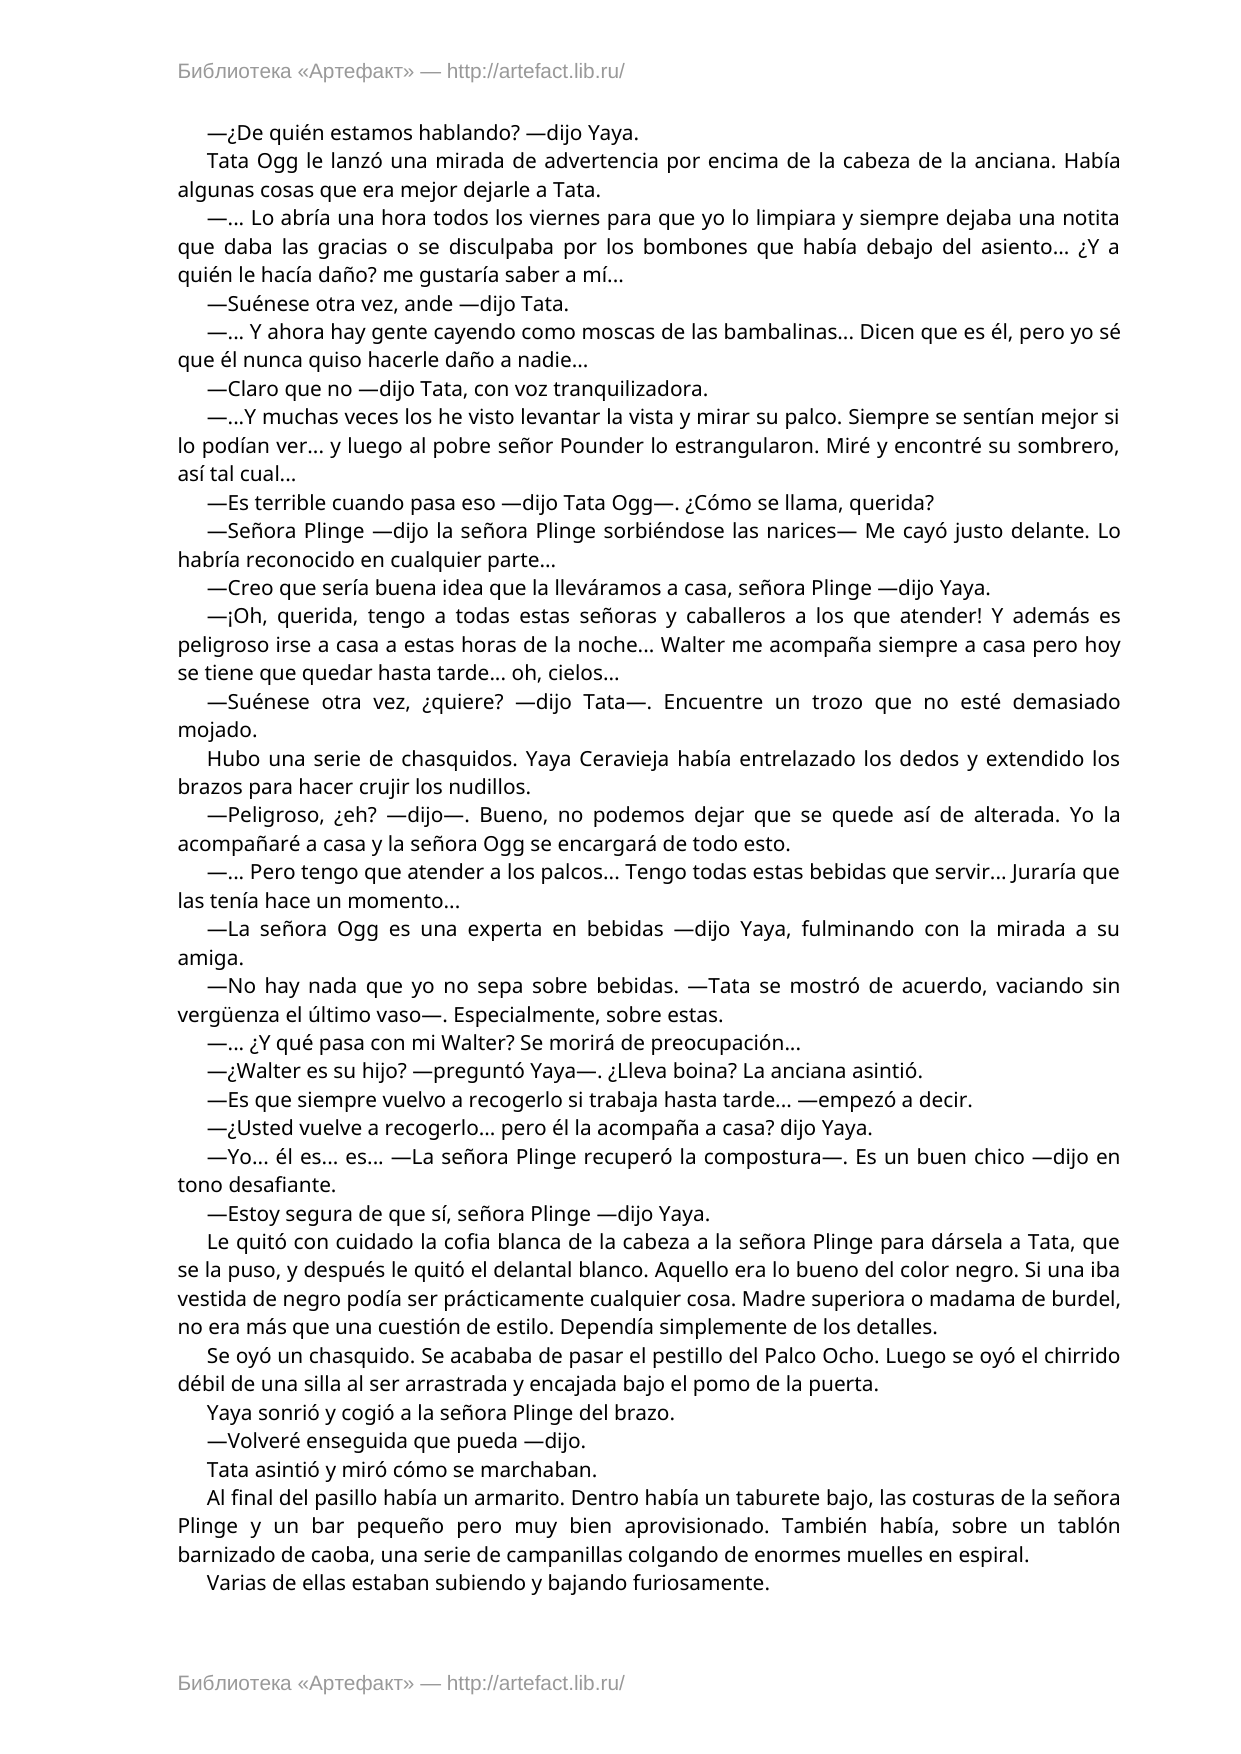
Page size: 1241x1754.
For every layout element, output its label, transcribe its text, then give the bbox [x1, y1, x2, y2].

text —... Lo abría una hora todos los viernes para que yo lo limpiara y siempre dejaba una notita que daba las gracias o se disculpaba por los bombones que había debajo del asiento... ¿Y a quién le hacía daño? me gustaría saber a mí... [177, 203, 1122, 289]
text Se oyó un chasquido. Se acababa de pasar el pestillo del Palco Ocho. Luego se oyó el chirrido débil de una silla al ser arrastrada y encajada bajo el pomo de la puerta. [177, 1341, 1122, 1398]
text Le quitó con cuidado la cofia blanca de la cabeza a la señora Plinge para dársela a Tata, que se la puso, y después le quitó el delantal blanco. Aquello era lo bueno del color negro. Si una iba vestida de negro podía ser prácticamente cualquier cosa. Madre superiora o madama de burdel, no era más que una cuestión de estilo. Dependía simplemente de los detalles. [177, 1227, 1122, 1341]
text —Suénese otra vez, ande —dijo Tata. [177, 289, 1122, 317]
text Tata Ogg le lanzó una mirada de advertencia por encima de la cabeza de la anciana. Había algunas cosas que era mejor dejarle a Tata. [177, 147, 1122, 203]
text —¿Usted vuelve a recogerlo... pero él la acompaña a casa? dijo Yaya. [177, 1113, 1122, 1142]
text Hubo una serie de chasquidos. Yaya Ceravieja había entrelazado los dedos y extendido los brazos para hacer crujir los nudillos. [177, 744, 1122, 801]
text —Volveré enseguida que pueda —dijo. [177, 1426, 1122, 1455]
text —Claro que no —dijo Tata, con voz tranquilizadora. [177, 374, 1122, 402]
text —Señora Plinge —dijo la señora Plinge sorbiéndose las narices— Me cayó justo delante. Lo habría reconocido en cualquier parte... [177, 516, 1122, 573]
text —Suénese otra vez, ¿quiere? —dijo Tata—. Encuentre un trozo que no esté demasiado mojado. [177, 687, 1122, 744]
text —Peligroso, ¿eh? —dijo—. Bueno, no podemos dejar que se quede así de alterada. Yo la acompañaré a casa y la señora Ogg se encargará de todo esto. [177, 801, 1122, 857]
text —¡Oh, querida, tengo a todas estas señoras y caballeros a los que atender! Y además es peligroso irse a casa a estas horas de la noche... Walter me acompaña siempre a casa pero hoy se tiene que quedar hasta tarde... oh, cielos... [177, 602, 1122, 687]
text —Yo... él es... es... —La señora Plinge recuperó la compostura—. Es un buen chico —dijo en tono desafiante. [177, 1142, 1122, 1199]
text —¿De quién estamos hablando? —dijo Yaya. [177, 118, 1122, 147]
text —No hay nada que yo no sepa sobre bebidas. —Tata se mostró de acuerdo, vaciando sin vergüenza el último vaso—. Especialmente, sobre estas. [177, 971, 1122, 1028]
text —Es terrible cuando pasa eso —dijo Tata Ogg—. ¿Cómo se llama, querida? [177, 488, 1122, 516]
text —Estoy segura de que sí, señora Plinge —dijo Yaya. [177, 1199, 1122, 1227]
text Yaya sonrió y cogió a la señora Plinge del brazo. [177, 1398, 1122, 1426]
text —La señora Ogg es una experta en bebidas —dijo Yaya, fulminando con la mirada a su amiga. [177, 914, 1122, 971]
text —¿Walter es su hijo? —preguntó Yaya—. ¿Lleva boina? La anciana asintió. [177, 1057, 1122, 1085]
text Tata asintió y miró cómo se marchaban. [177, 1455, 1122, 1483]
text —... ¿Y qué pasa con mi Walter? Se morirá de preocupación... [177, 1028, 1122, 1057]
text Al final del pasillo había un armarito. Dentro había un taburete bajo, las costuras de la señora Plinge y un bar pequeño pero muy bien aprovisionado. También había, sobre un tablón barnizado de caoba, una serie de campanillas colgando de enormes muelles en espiral. [177, 1483, 1122, 1568]
text —...Y muchas veces los he visto levantar la vista y mirar su palco. Siempre se sentían mejor si lo podían ver... y luego al pobre señor Pounder lo estrangularon. Miré y encontré su sombrero, así tal cual... [177, 402, 1122, 488]
text —Es que siempre vuelvo a recogerlo si trabaja hasta tarde... —empezó a decir. [177, 1085, 1122, 1113]
text —... Y ahora hay gente cayendo como moscas de las bambalinas... Dicen que es él, pero yo sé que él nunca quiso hacerle daño a nadie... [177, 317, 1122, 374]
text —Creo que sería buena idea que la lleváramos a casa, señora Plinge —dijo Yaya. [177, 573, 1122, 602]
text —... Pero tengo que atender a los palcos... Tengo todas estas bebidas que servir... Juraría que las tenía hace un momento... [177, 857, 1122, 914]
text Varias de ellas estaban subiendo y bajando furiosamente. [177, 1568, 1122, 1597]
